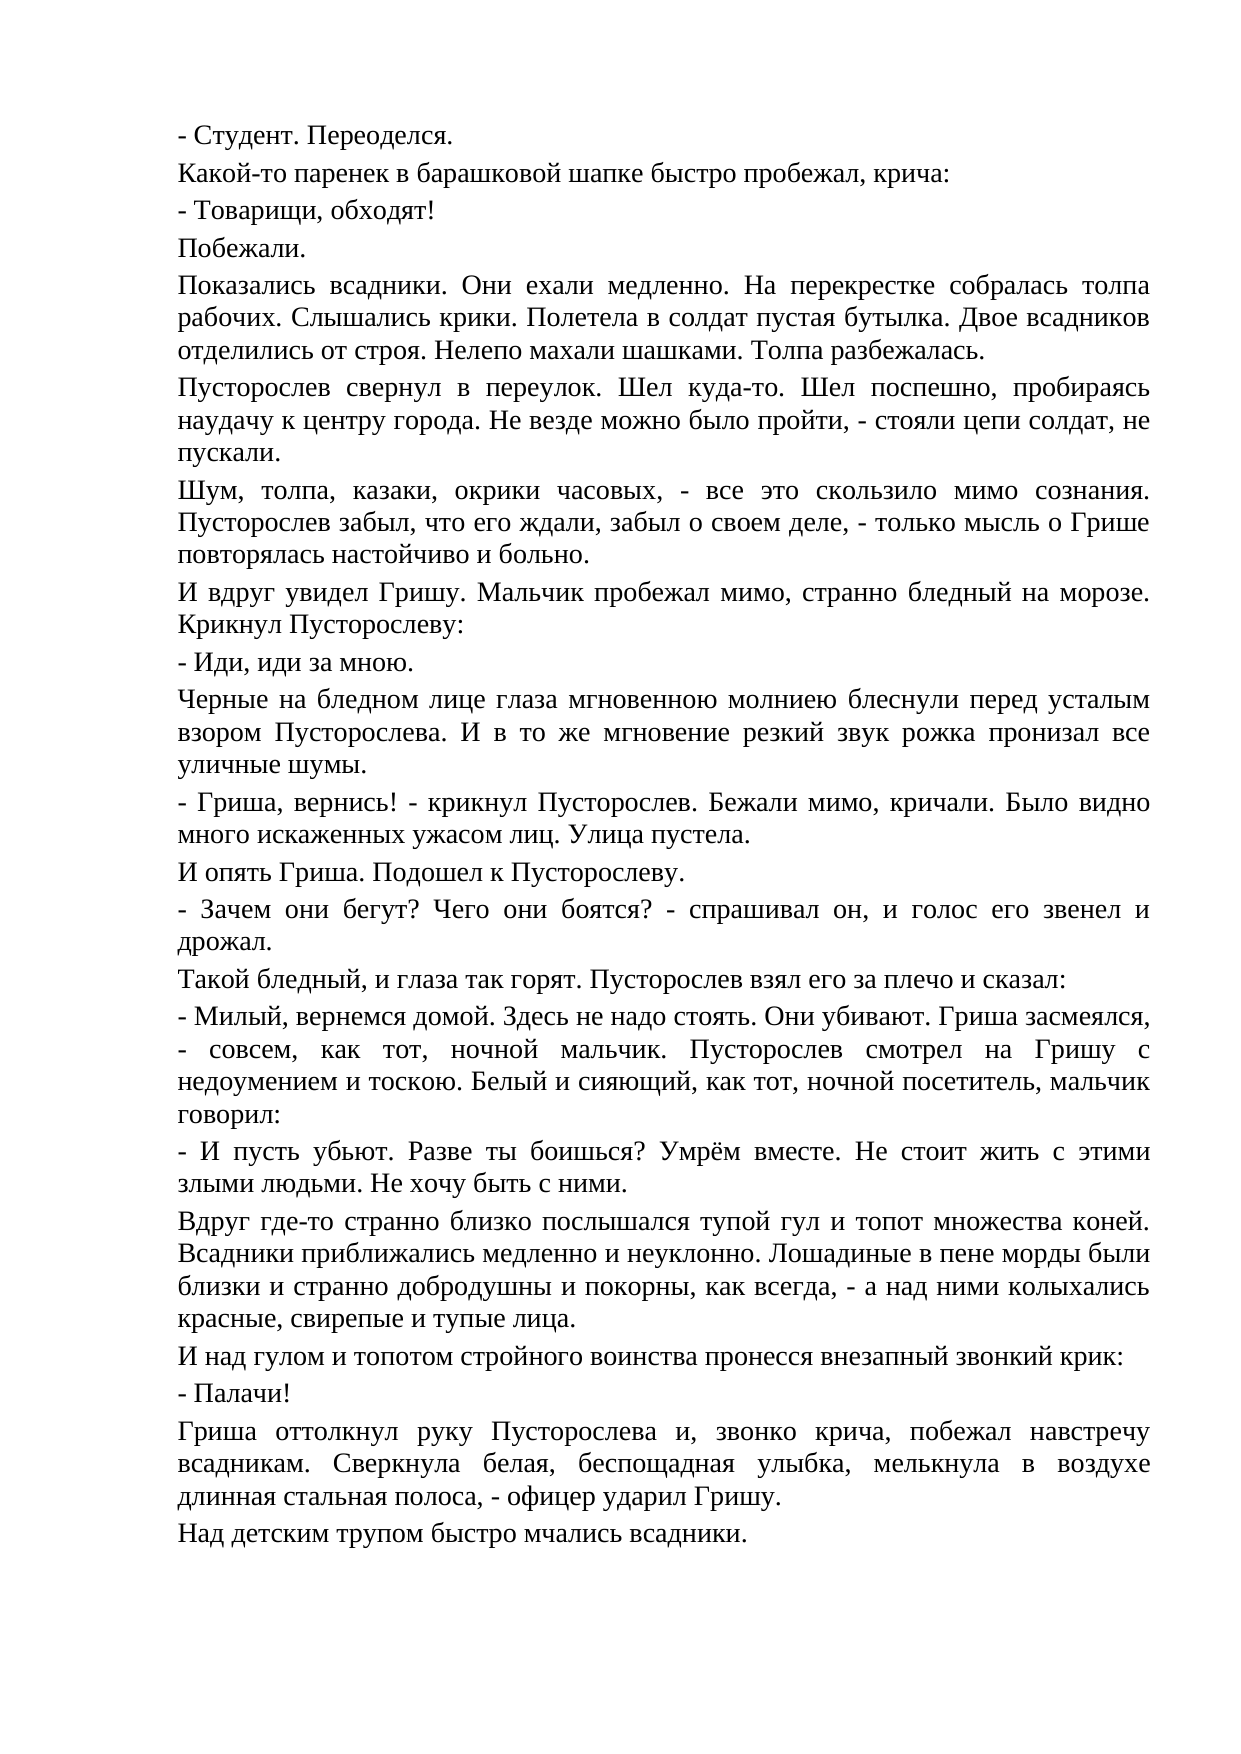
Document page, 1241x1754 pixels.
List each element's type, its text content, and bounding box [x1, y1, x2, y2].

text Пусторослев свернул в переулок. Шел куда-то. Шел поспешно, пробираясь наудачу к центру города. Не везде можно было пройти, - стояли цепи солдат, не пускали. [177, 370, 1152, 468]
text - И пусть убьют. Разве ты боишься? Умрём вместе. Не стоит жить с этими злыми людьми. Не хочу быть с ними. [177, 1134, 1152, 1199]
text - Гриша, вернись! - крикнул Пусторослев. Бежали мимо, кричали. Было видно много искаженных ужасом лиц. Улица пустела. [177, 785, 1152, 849]
text Вдруг где-то странно близко послышался тупой гул и топот множества коней. Всадники приближались медленно и неуклонно. Лошадиные в пене морды были близки и странно добродушны и покорны, как всегда, - а над ними колыхались красные, свирепые и тупые лица. [177, 1204, 1152, 1334]
text Над детским трупом быстро мчались всадники. [177, 1516, 1152, 1548]
text - Палачи! [177, 1376, 1152, 1409]
text Показались всадники. Они ехали медленно. На перекрестке собралась толпа рабочих. Слышались крики. Полетела в солдат пустая бутылка. Двое всадников отделились от строя. Нелепо махали шашками. Толпа разбежалась. [177, 268, 1152, 365]
text И опять Гриша. Подошел к Пусторослеву. [177, 854, 1152, 887]
text - Иди, иди за мною. [177, 645, 1152, 677]
text И над гулом и топотом стройного воинства пронесся внезапный звонкий крик: [177, 1339, 1152, 1371]
text Черные на бледном лице глаза мгновенною молниею блеснули перед усталым взором Пусторослева. И в то же мгновение резкий звук рожка пронизал все уличные шумы. [177, 682, 1152, 779]
text Какой-то паренек в барашковой шапке быстро пробежал, крича: [177, 156, 1152, 188]
text Побежали. [177, 231, 1152, 263]
text И вдруг увидел Гришу. Мальчик пробежал мимо, странно бледный на морозе. Крикнул Пусторослеву: [177, 575, 1152, 640]
text - Студент. Переоделся. [177, 118, 1152, 151]
text - Зачем они бегут? Чего они боятся? - спрашивал он, и голос его звенел и дрожал. [177, 892, 1152, 957]
text Шум, толпа, казаки, окрики часовых, - все это скользило мимо сознания. Пусторослев забыл, что его ждали, забыл о своем деле, - только мысль о Грише повторялась настойчиво и больно. [177, 473, 1152, 570]
text Гриша оттолкнул руку Пусторослева и, звонко крича, побежал навстречу всадникам. Сверкнула белая, беспощадная улыбка, мелькнула в воздухе длинная стальная полоса, - офицер ударил Гришу. [177, 1414, 1152, 1511]
text - Милый, вернемся домой. Здесь не надо стоять. Они убивают. Гриша засмеялся, - совсем, как тот, ночной мальчик. Пусторослев смотрел на Гришу с недоумением и тоскою. Белый и сияющий, как тот, ночной посетитель, мальчик говорил: [177, 999, 1152, 1129]
text - Товарищи, обходят! [177, 193, 1152, 226]
text Такой бледный, и глаза так горят. Пусторослев взял его за плечо и сказал: [177, 962, 1152, 994]
